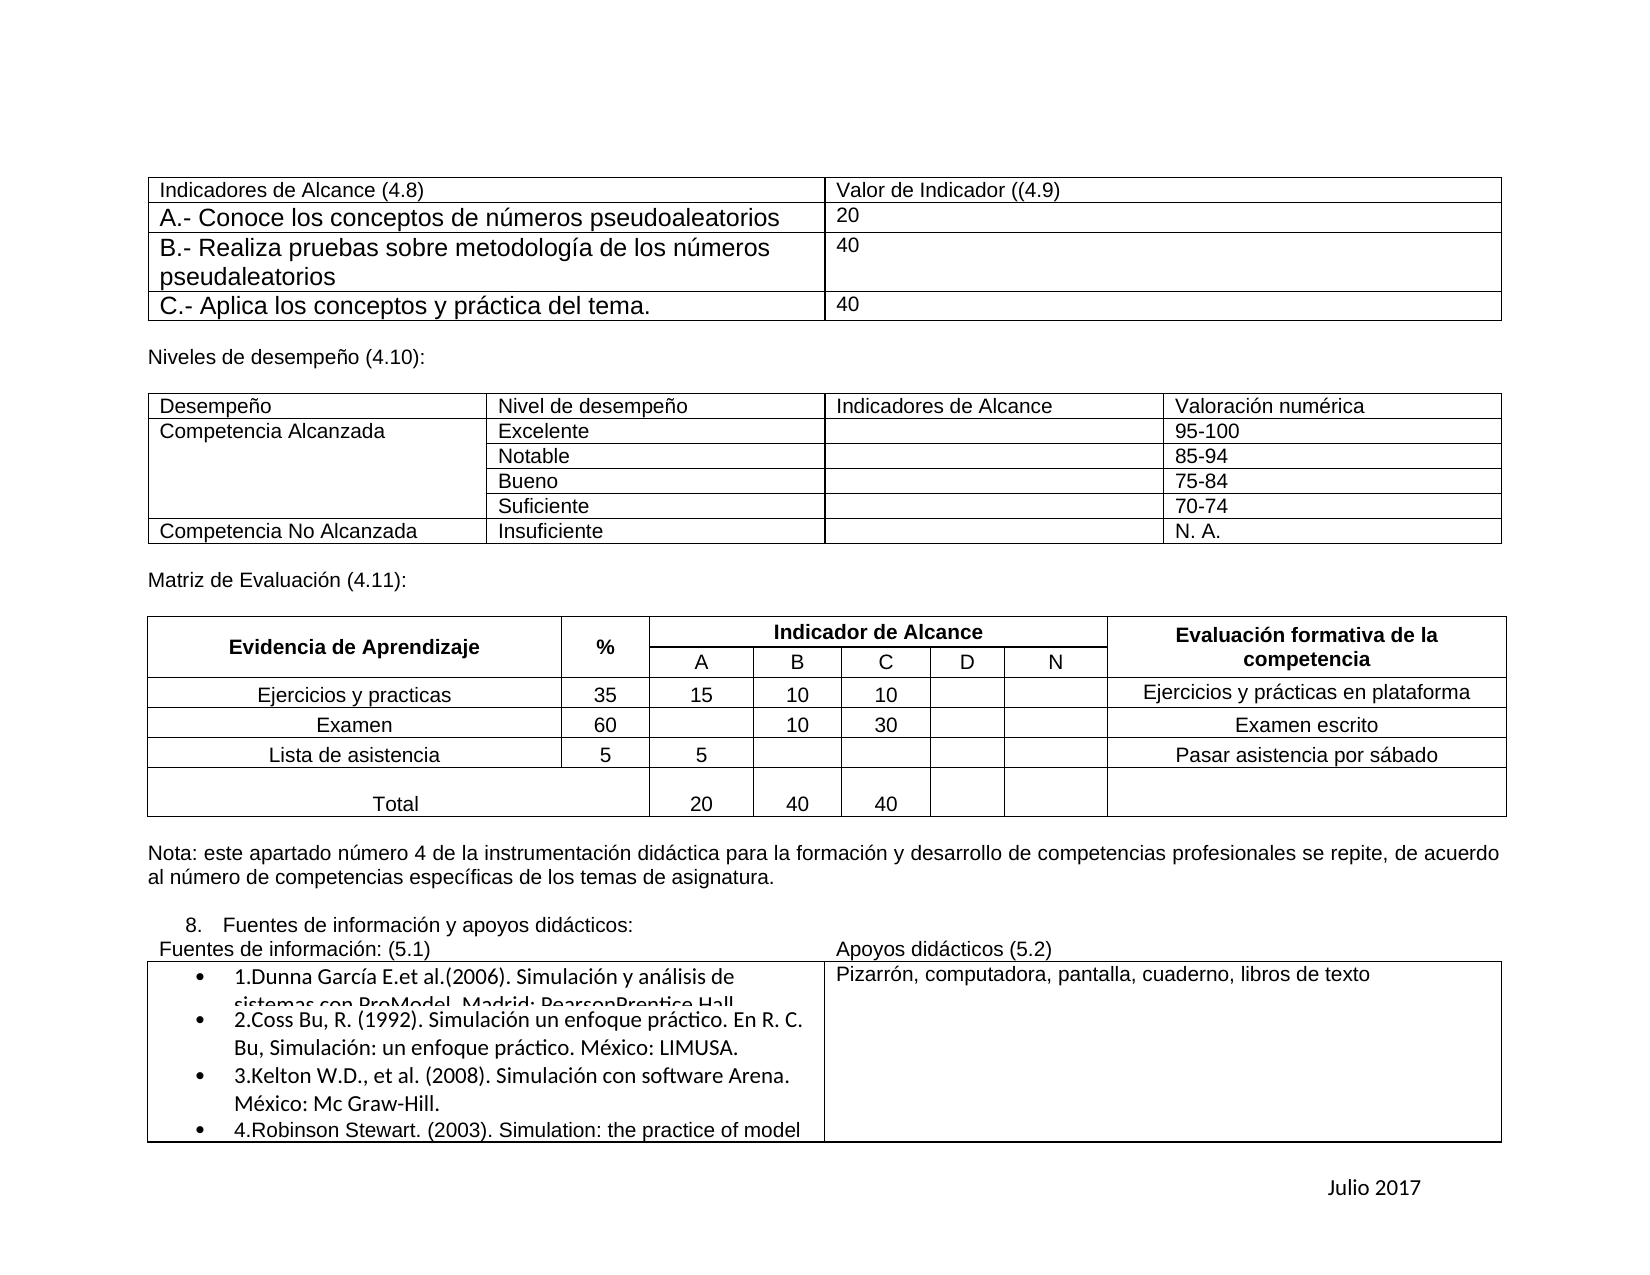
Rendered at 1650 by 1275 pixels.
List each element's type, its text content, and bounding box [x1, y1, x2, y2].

table_header % [562, 617, 649, 677]
table_cell [931, 678, 1004, 707]
table_cell [1005, 708, 1107, 737]
table_header Fuentes de información: (5.1) [148, 937, 824, 961]
table_cell B.- Realiza pruebas sobre metodología de los números pseudaleatorios [149, 233, 824, 291]
table_cell Ejercicios y prácticas en plataforma [1108, 678, 1506, 707]
table_cell C.- Aplica los conceptos y práctica del tema. [149, 292, 824, 320]
table_cell 10 [754, 708, 841, 737]
table_cell [650, 708, 753, 737]
table_cell C [842, 648, 930, 677]
table_cell 5 [562, 738, 649, 767]
table_cell 40 [754, 768, 841, 816]
table_cell Examen [148, 708, 561, 737]
table_cell [826, 494, 1163, 518]
table_cell 40 [826, 292, 1501, 320]
table_cell A.- Conoce los conceptos de números pseudoaleatorios [149, 203, 824, 232]
table_cell D [931, 648, 1004, 677]
table_cell [826, 519, 1163, 543]
table_header Valoración numérica [1164, 394, 1501, 418]
table_cell [931, 768, 1004, 816]
table_header Desempeño [149, 394, 486, 418]
table_cell 40 [826, 233, 1501, 291]
table_cell 10 [754, 678, 841, 707]
table_cell 70-74 [1164, 494, 1501, 518]
table_cell Competencia No Alcanzada [149, 519, 486, 543]
text Matriz de Evaluación (4.11): [148, 568, 1502, 592]
table_cell Pasar asistencia por sábado [1108, 738, 1506, 767]
table_cell Insuficiente [487, 519, 824, 543]
table_cell Bueno [487, 469, 824, 493]
table_header Evaluación formativa de la competencia [1108, 617, 1506, 677]
text Nota: este apartado número 4 de la instrumentación didáctica para la formación y desarrollo de competencias profesionales se repite, de acuerdo al número de competencias específicas de los temas de asignatura. [148, 841, 1502, 889]
table_cell 5 [650, 738, 753, 767]
table_cell Total [148, 768, 649, 816]
table_cell [826, 444, 1163, 468]
table_cell Examen escrito [1108, 708, 1506, 737]
table_cell Excelente [487, 419, 824, 443]
table_cell [1005, 678, 1107, 707]
table_cell [1005, 738, 1107, 767]
table_header Indicadores de Alcance (4.8) [149, 178, 824, 202]
table_cell 30 [842, 708, 930, 737]
table_cell 20 [650, 768, 753, 816]
table_header Nivel de desempeño [487, 394, 824, 418]
table_header Indicadores de Alcance [826, 394, 1163, 418]
table_cell 40 [842, 768, 930, 816]
table_cell [1108, 768, 1506, 816]
list Fuentes de información y apoyos didácticos: [185, 913, 1502, 937]
table_cell 60 [562, 708, 649, 737]
table_cell 10 [842, 678, 930, 707]
table_cell [826, 469, 1163, 493]
table_cell 95-100 [1164, 419, 1501, 443]
table_cell Suficiente [487, 494, 824, 518]
table_cell Competencia Alcanzada [149, 419, 486, 518]
table_cell 20 [826, 203, 1501, 232]
table_cell 15 [650, 678, 753, 707]
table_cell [825, 962, 1501, 1141]
table_cell 85-94 [1164, 444, 1501, 468]
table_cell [148, 962, 824, 1141]
table_cell [931, 708, 1004, 737]
table_cell [931, 738, 1004, 767]
table_cell Lista de asistencia [148, 738, 561, 767]
table_cell [826, 419, 1163, 443]
table_cell 75-84 [1164, 469, 1501, 493]
text Niveles de desempeño (4.10): [148, 345, 1502, 369]
table_header Evidencia de Aprendizaje [148, 617, 561, 677]
table_cell 35 [562, 678, 649, 707]
table_cell Ejercicios y practicas [148, 678, 561, 707]
table_cell [754, 738, 841, 767]
table_header Valor de Indicador ((4.9) [826, 178, 1501, 202]
table_cell A [650, 648, 753, 677]
table_header Apoyos didácticos (5.2) [825, 937, 1501, 961]
table_cell [842, 738, 930, 767]
table_cell [1005, 768, 1107, 816]
table_cell N [1005, 648, 1107, 677]
table_cell Notable [487, 444, 824, 468]
table_cell B [754, 648, 841, 677]
table_cell N. A. [1164, 519, 1501, 543]
table_header Indicador de Alcance [650, 617, 1107, 646]
